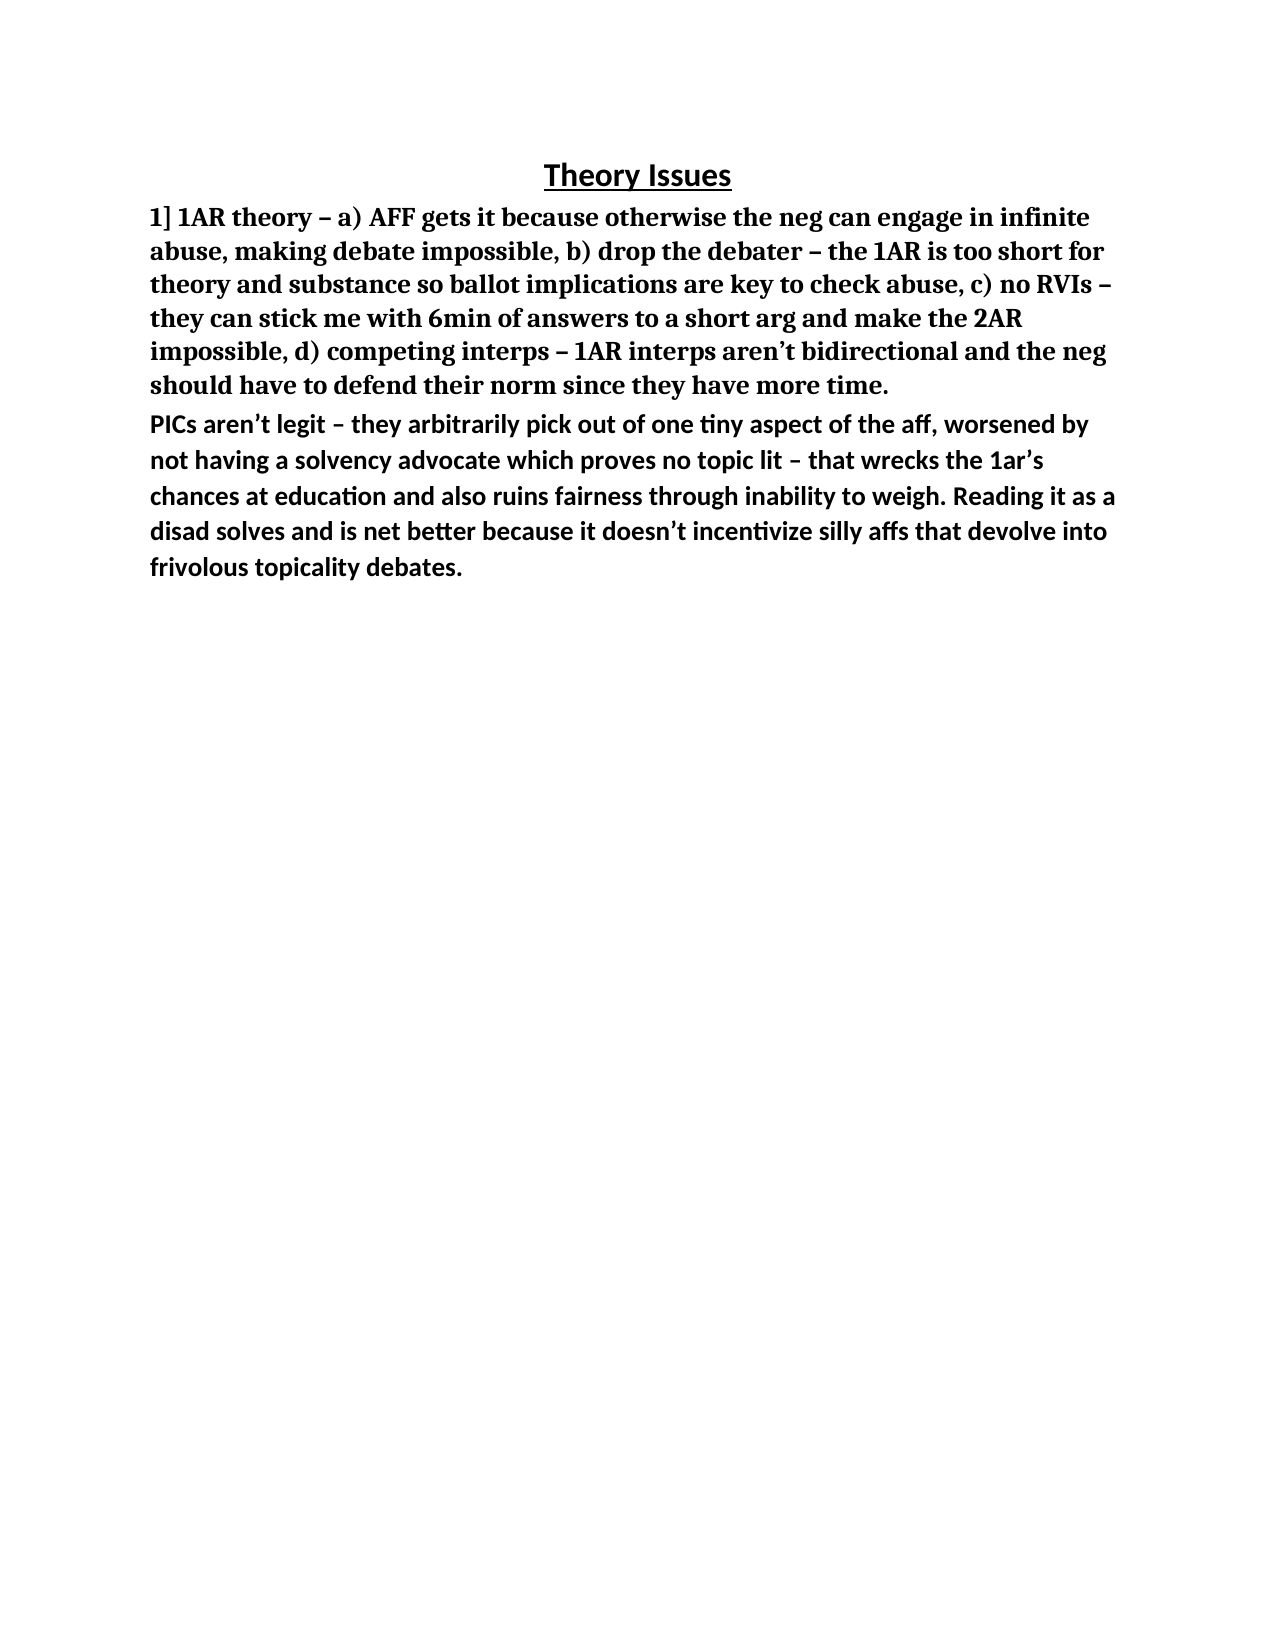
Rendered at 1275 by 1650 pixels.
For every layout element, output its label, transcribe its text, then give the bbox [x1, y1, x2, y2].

subtitle PICs aren’t legit – they arbitrarily pick out of one tiny aspect of the aff, worsened by not having a solvency advocate which proves no topic lit – that wrecks the 1ar’s chances at education and also ruins fairness through inability to weigh. Reading it as a disad solves and is net better because it doesn’t incentivize silly affs that devolve into frivolous topicality debates. [150, 408, 1125, 583]
subtitle Theory Issues [150, 154, 1125, 195]
subtitle 1] 1AR theory – a) AFF gets it because otherwise the neg can engage in infinite abuse, making debate impossible, b) drop the debater – the 1AR is too short for theory and substance so ballot implications are key to check abuse, c) no RVIs – they can stick me with 6min of answers to a short arg and make the 2AR impossible, d) competing interps – 1AR interps aren’t bidirectional and the neg should have to defend their norm since they have more time. [150, 202, 1125, 401]
